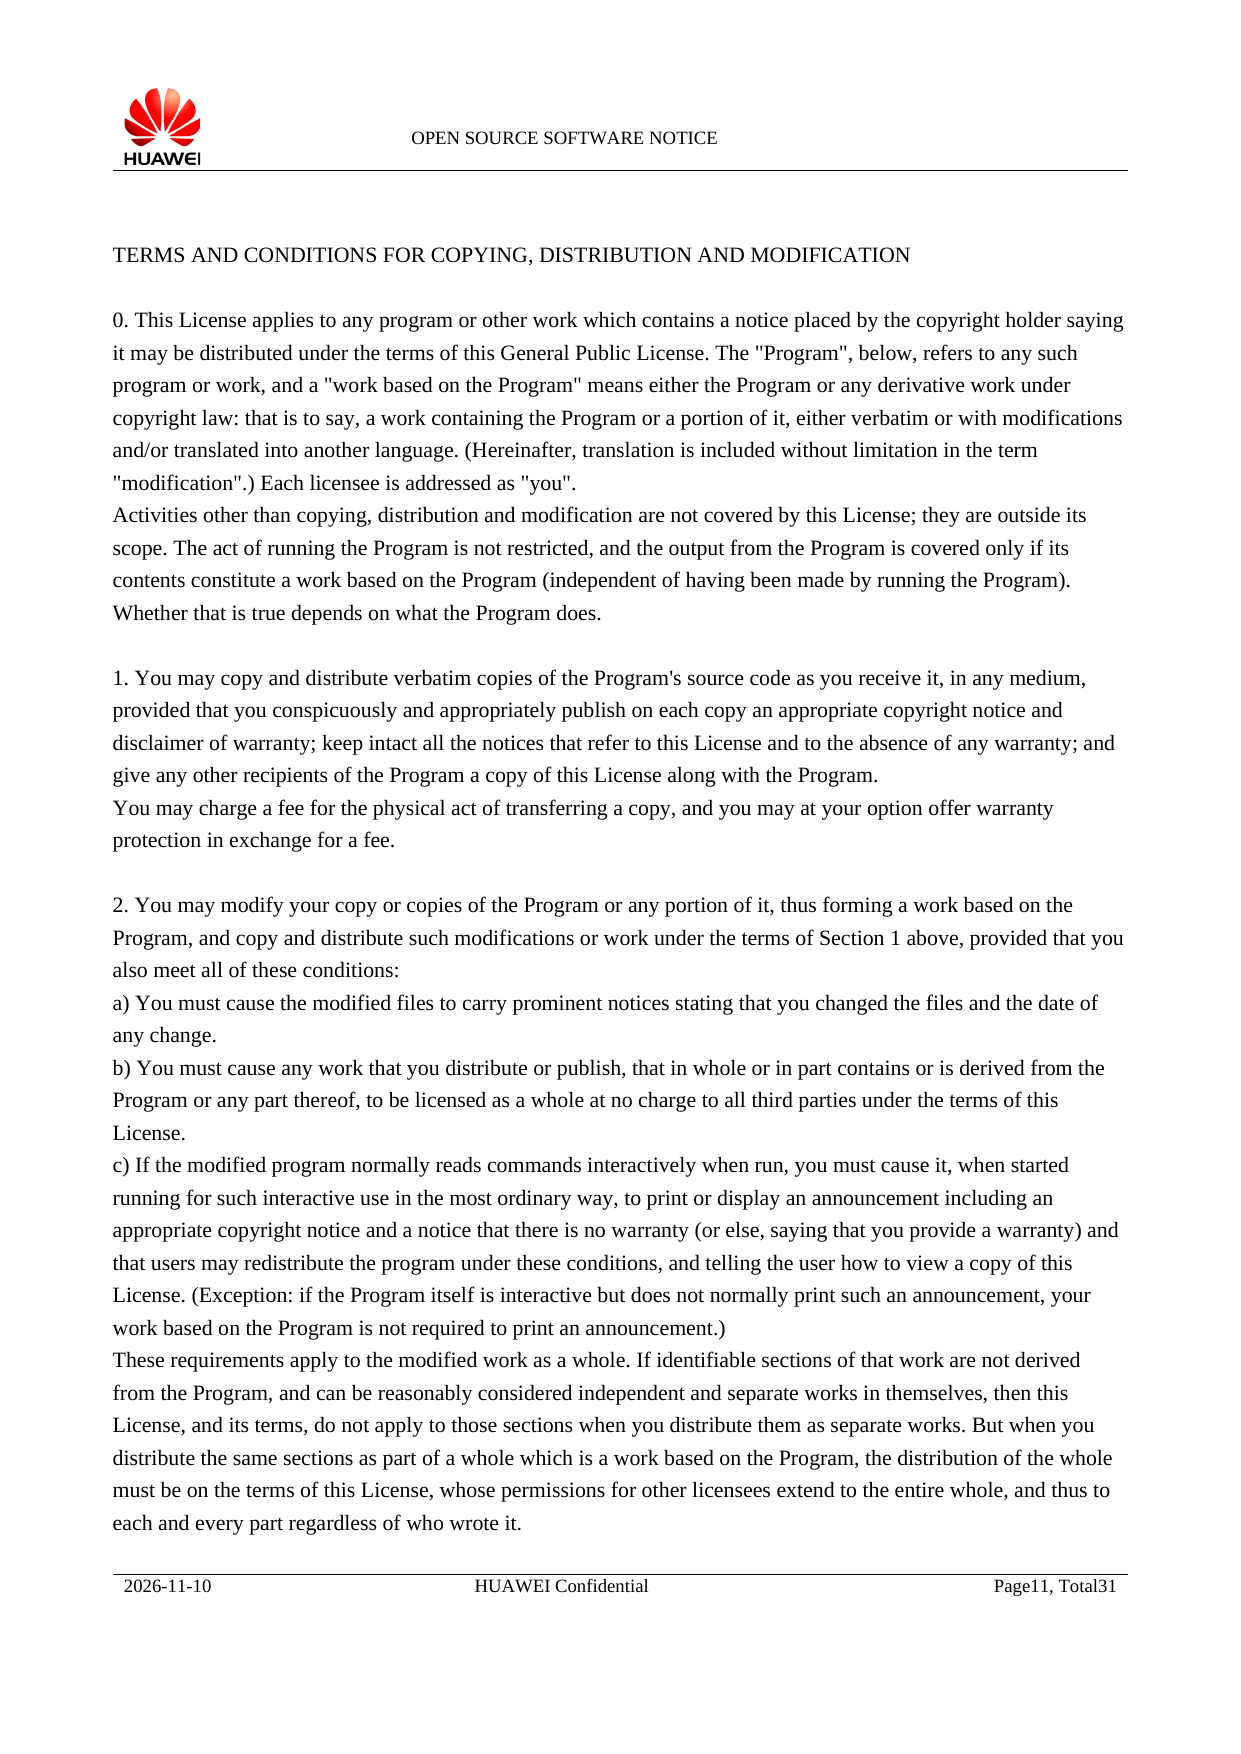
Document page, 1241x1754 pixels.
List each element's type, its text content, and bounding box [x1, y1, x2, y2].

picture [124, 88, 201, 165]
